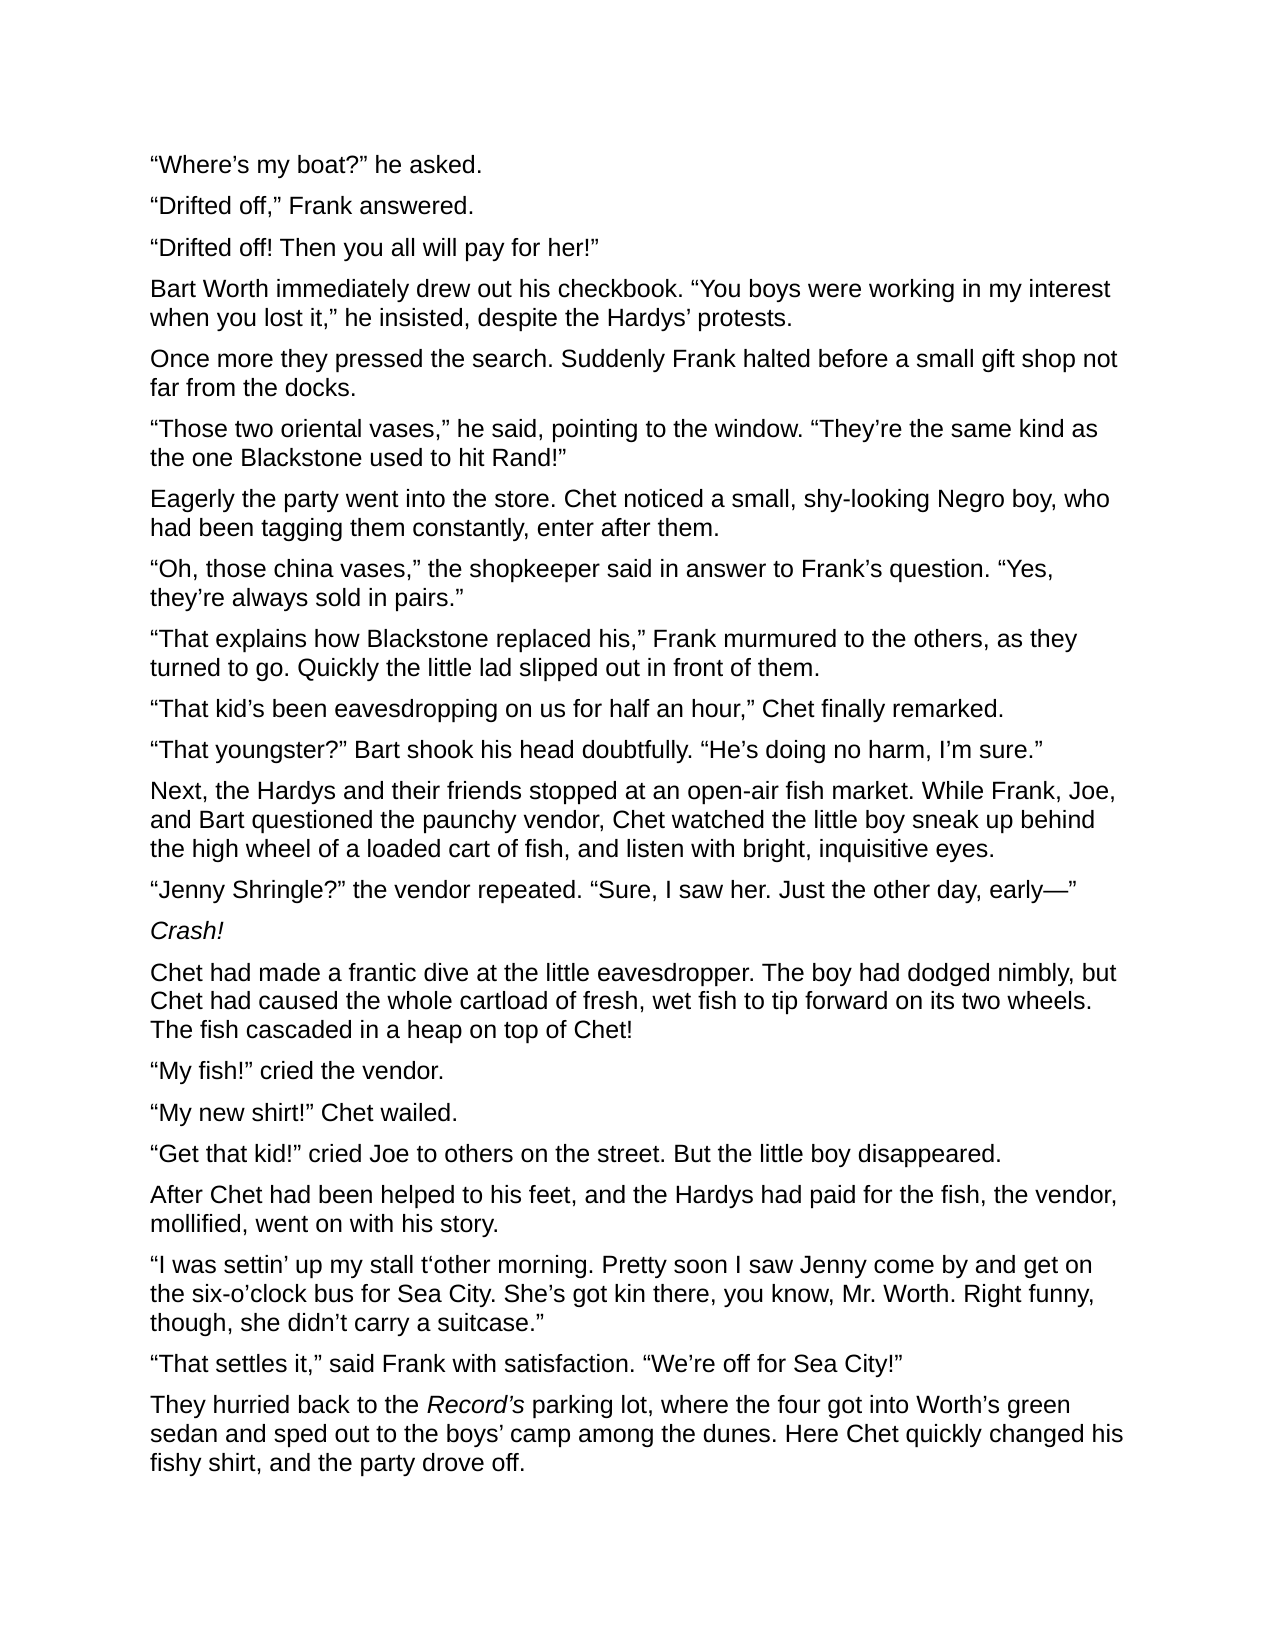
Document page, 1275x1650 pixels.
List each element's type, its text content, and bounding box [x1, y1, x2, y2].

text “Drifted off,” Frank answered. [150, 191, 1125, 220]
text Next, the Hardys and their friends stopped at an open-air fish market. While Frank, Joe, and Bart questioned the paunchy vendor, Chet watched the little boy sneak up behind the high wheel of a loaded cart of fish, and listen with bright, inquisitive eyes. [150, 776, 1125, 862]
text “That youngster?” Bart shook his head doubtfully. “He’s doing no harm, I’m sure.” [150, 735, 1125, 764]
text “I was settin’ up my stall t‘other morning. Pretty soon I saw Jenny come by and get on the six-o’clock bus for Sea City. She’s got kin there, you know, Mr. Worth. Right funny, though, she didn’t carry a suitcase.” [150, 1250, 1125, 1336]
text After Chet had been helped to his feet, and the Hardys had paid for the fish, the vendor, mollified, went on with his story. [150, 1180, 1125, 1237]
text Crash! [150, 916, 1125, 945]
text “Get that kid!” cried Joe to others on the street. But the little boy disappeared. [150, 1139, 1125, 1167]
text “Jenny Shringle?” the vendor repeated. “Sure, I saw her. Just the other day, early—” [150, 875, 1125, 904]
text “Those two oriental vases,” he said, pointing to the window. “They’re the same kind as the one Blackstone used to hit Rand!” [150, 414, 1125, 471]
text They hurried back to the Record’s parking lot, where the four got into Worth’s green sedan and sped out to the boys’ camp among the dunes. Here Chet quickly changed his fishy shirt, and the party drove off. [150, 1390, 1125, 1476]
text “Where’s my boat?” he asked. [150, 150, 1125, 179]
text “That kid’s been eavesdropping on us for half an hour,” Chet finally remarked. [150, 694, 1125, 722]
text Eagerly the party went into the store. Chet noticed a small, shy-looking Negro boy, who had been tagging them constantly, enter after them. [150, 484, 1125, 541]
text Bart Worth immediately drew out his checkbook. “You boys were working in my interest when you lost it,” he insisted, despite the Hardys’ protests. [150, 274, 1125, 331]
text Once more they pressed the search. Suddenly Frank halted before a small gift shop not far from the docks. [150, 344, 1125, 401]
text “Oh, those china vases,” the shopkeeper said in answer to Frank’s question. “Yes, they’re always sold in pairs.” [150, 554, 1125, 611]
text “That explains how Blackstone replaced his,” Frank murmured to the others, as they turned to go. Quickly the little lad slipped out in front of them. [150, 624, 1125, 681]
text Chet had made a frantic dive at the little eavesdropper. The boy had dodged nimbly, but Chet had caused the whole cartload of fresh, wet fish to tip forward on its two wheels. The fish cascaded in a heap on top of Chet! [150, 957, 1125, 1044]
text “My new shirt!” Chet wailed. [150, 1097, 1125, 1126]
text “That settles it,” said Frank with satisfaction. “We’re off for Sea City!” [150, 1349, 1125, 1377]
text “Drifted off! Then you all will pay for her!” [150, 232, 1125, 261]
text “My fish!” cried the vendor. [150, 1056, 1125, 1085]
